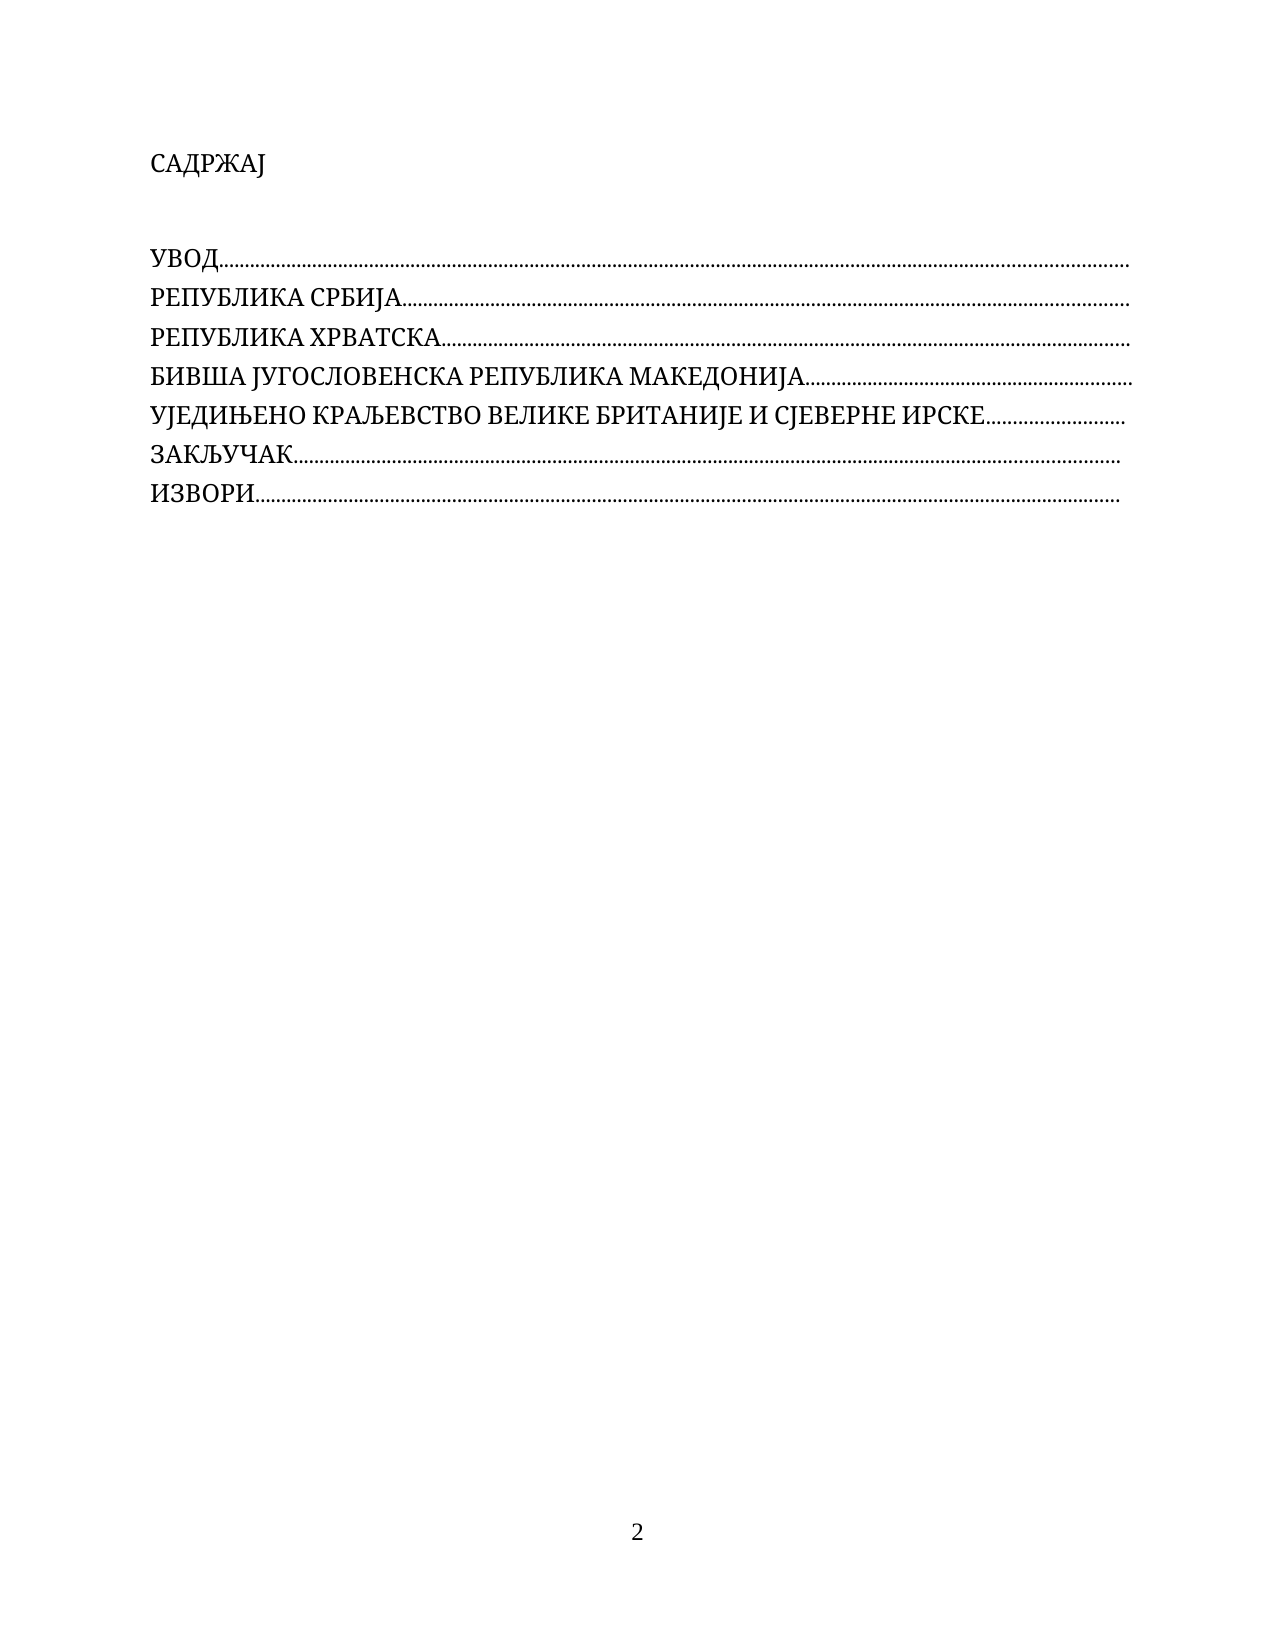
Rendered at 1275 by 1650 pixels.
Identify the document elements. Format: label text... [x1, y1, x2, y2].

text САДРЖАЈ [150, 150, 1125, 179]
